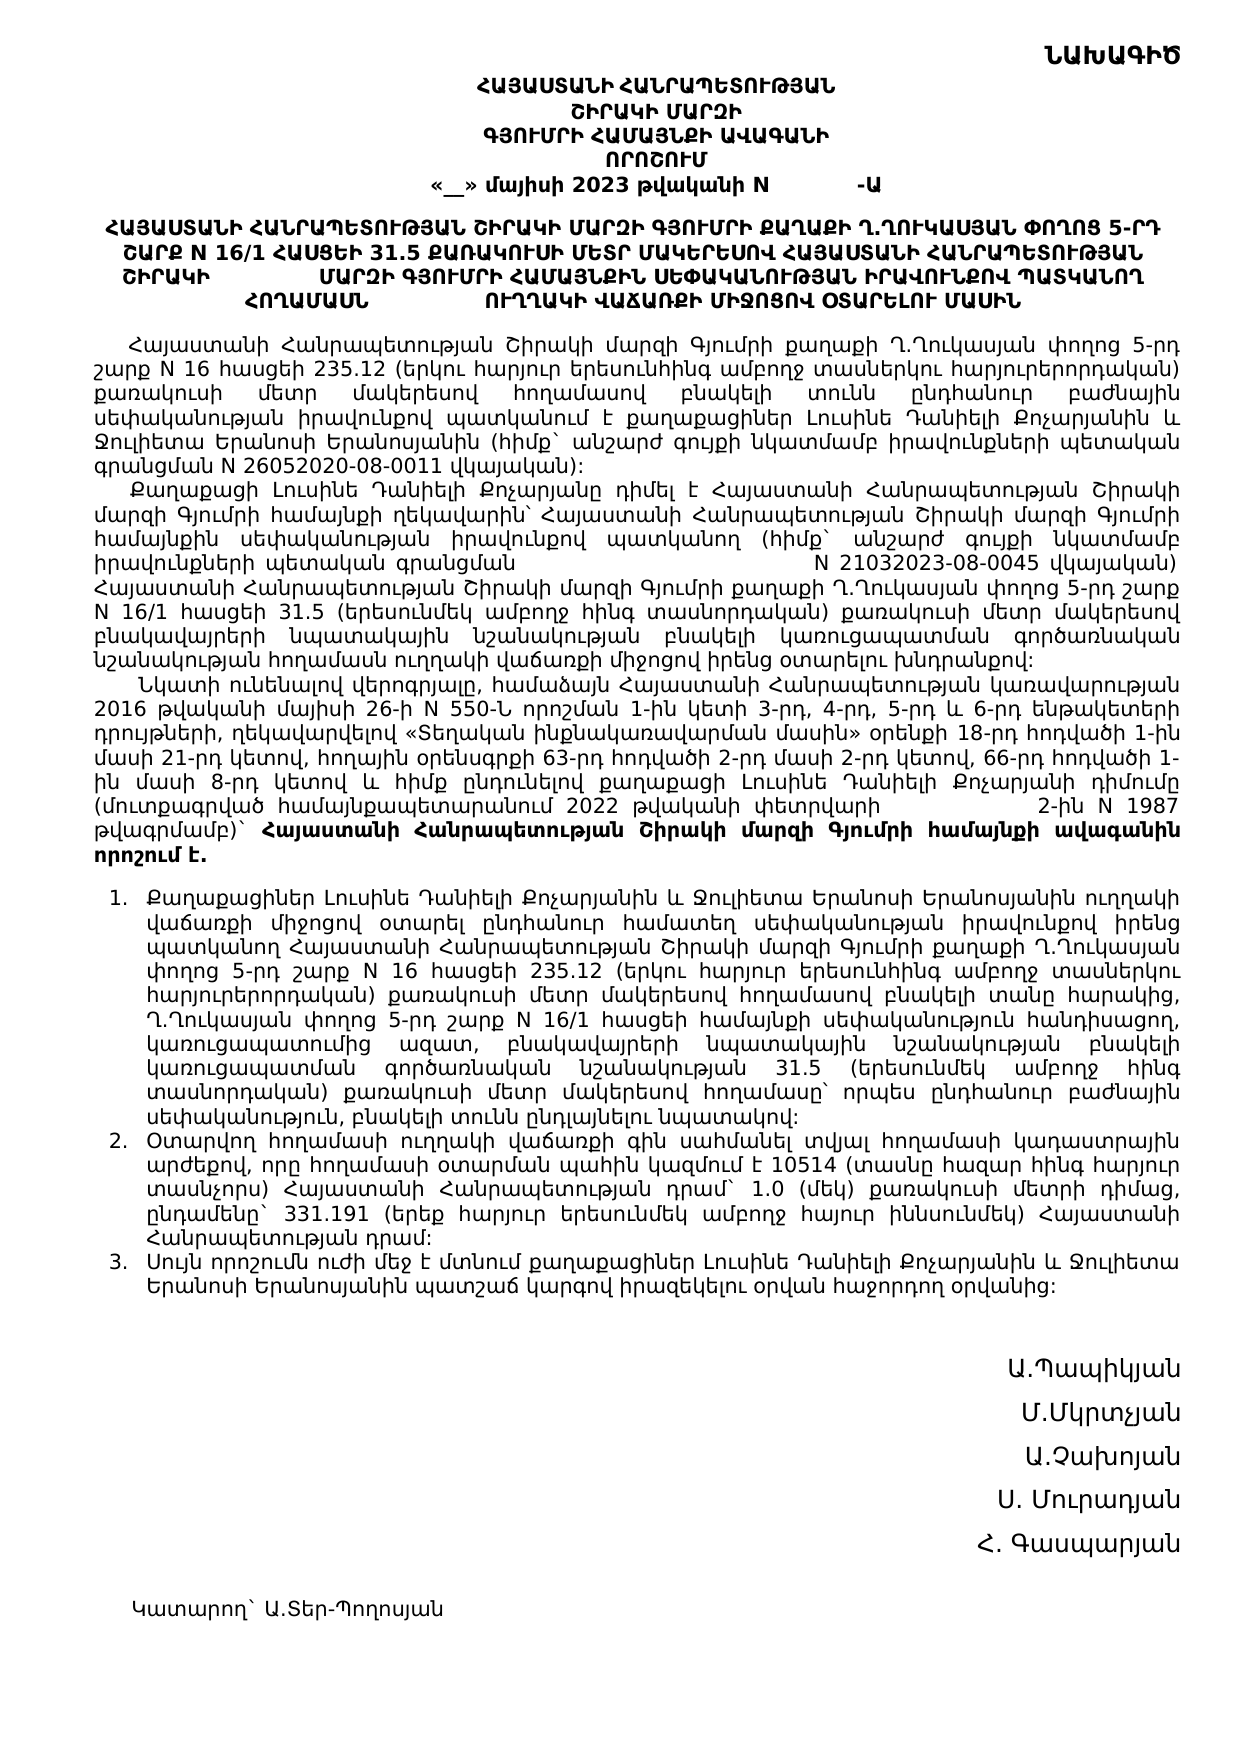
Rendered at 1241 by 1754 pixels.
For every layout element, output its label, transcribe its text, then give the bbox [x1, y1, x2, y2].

text Նկատի ունենալով վերոգրյալը, համաձայն Հայաստանի Հանրապետության կառավարության 2016 թվականի մայիսի 26-ի N 550-Ն որոշման 1-ին կետի 3-րդ, 4-րդ, 5-րդ և 6-րդ ենթակետերի դրույթների, ղեկավարվելով «Տեղական ինքնակառավարման մասին» օրենքի 18-րդ հոդվածի 1-ին մասի 21-րդ կետով, հողային օրենսգրքի 63-րդ հոդվածի 2-րդ մասի 2-րդ կետով, 66-րդ հոդվածի 1-ին մասի 8-րդ կետով և հիմք ընդունելով քաղաքացի Լուսինե Դանիելի Քոչարյանի դիմումը (մուտքագրված համայնքապետարանում 2022 թվականի փետրվարի 2-ին N 1987 թվագրմամբ)` Հայաստանի Հանրապետության Շիրակի մարզի Գյումրի համայնքի ավագանին որոշում է. [87, 673, 1181, 867]
text Ա.Չախոյան [581, 1442, 1181, 1471]
text Հայաստանի Հանրապետության Շիրակի մարզի Գյումրի քաղաքի Ղ.Ղուկասյան փողոց 5-րդ շարք N 16 հասցեի 235.12 (երկու հարյուր երեսունհինգ ամբողջ տասներկու հարյուրերորդական) քառակուսի մետր մակերեսով հողամասով բնակելի տունն ընդհանուր բաժնային սեփականության իրավունքով պատկանում է քաղաքացիներ Լուսինե Դանիելի Քոչարյանին և Ջուլիետա Երանոսի Երանոսյանին (հիմք` անշարժ գույքի նկատմամբ իրավունքների պետական գրանցման N 26052020-08-0011 վկայական): [94, 333, 1181, 478]
text ՀԱՅԱՍՏԱՆԻ ՀԱՆՐԱՊԵՏՈՒԹՅԱՆ [131, 72, 1181, 100]
text ՈՐՈՇՈՒՄ [131, 148, 1181, 173]
text ՆԱԽԱԳԻԾ [131, 37, 1181, 72]
text Կատարող` Ա.Տեր-Պողոսյան [131, 1597, 1181, 1622]
text «__» մայիսի 2023 թվականի N -Ա [131, 173, 1181, 197]
text Ա.Պապիկյան [131, 1354, 1181, 1383]
text ՀԱՅԱՍՏԱՆԻ ՀԱՆՐԱՊԵՏՈՒԹՅԱՆ ՇԻՐԱԿԻ ՄԱՐԶԻ ԳՅՈՒՄՐԻ ՔԱՂԱՔԻ Ղ.ՂՈՒԿԱՍՅԱՆ ՓՈՂՈՑ 5-ՐԴ ՇԱՐՔ N 16/1 ՀԱՍՑԵԻ 31.5 ՔԱՌԱԿՈՒՍԻ ՄԵՏՐ ՄԱԿԵՐԵՍՈՎ ՀԱՅԱՍՏԱՆԻ ՀԱՆՐԱՊԵՏՈՒԹՅԱՆ ՇԻՐԱԿԻ ՄԱՐԶԻ ԳՅՈՒՄՐԻ ՀԱՄԱՅՆՔԻՆ ՍԵՓԱԿԱՆՈՒԹՅԱՆ ԻՐԱՎՈՒՆՔՈՎ ՊԱՏԿԱՆՈՂ ՀՈՂԱՄԱՍՆ ՈՒՂՂԱԿԻ ՎԱՃԱՌՔԻ ՄԻՋՈՑՈՎ ՕՏԱՐԵԼՈՒ ՄԱՍԻՆ [87, 216, 1180, 313]
text Ս. Մուրադյան [581, 1485, 1181, 1514]
list Օտարվող հողամասի ուղղակի վաճառքի գին սահմանել տվյալ հողամասի կադաստրային արժեքով, որը հողամասի օտարման պահին կազմում է 10514 (տասնը հազար հինգ հարյուր տասնչորս) Հայաստանի Հանրապետության դրամ` 1.0 (մեկ) քառակուսի մետրի դիմաց, ընդամենը` 331.191 (երեք հարյուր երեսունմեկ ամբողջ հայուր իննսունմեկ) Հայաստանի Հանրապետության դրամ: [108, 1129, 1181, 1250]
text Մ.Մկրտչյան [131, 1398, 1181, 1427]
list Սույն որոշումն ուժի մեջ է մտնում քաղաքացիներ Լուսինե Դանիելի Քոչարյանին և Ջուլիետա Երանոսի Երանոսյանին պատշաճ կարգով իրազեկելու օրվան հաջորդող օրվանից: [108, 1250, 1181, 1299]
text ՇԻՐԱԿԻ ՄԱՐԶԻ [131, 100, 1181, 124]
text Հ. Գասպարյան [581, 1529, 1181, 1558]
text ԳՅՈՒՄՐԻ ՀԱՄԱՅՆՔԻ ԱՎԱԳԱՆԻ [131, 124, 1181, 148]
text Քաղաքացի Լուսինե Դանիելի Քոչարյանը դիմել է Հայաստանի Հանրապետության Շիրակի մարզի Գյումրի համայնքի ղեկավարին՝ Հայաստանի Հանրապետության Շիրակի մարզի Գյումրի համայնքին սեփականության իրավունքով պատկանող (հիմք` անշարժ գույքի նկատմամբ իրավունքների պետական գրանցման N 21032023-08-0045 վկայական) Հայաստանի Հանրապետության Շիրակի մարզի Գյումրի քաղաքի Ղ.Ղուկասյան փողոց 5-րդ շարք N 16/1 հասցեի 31.5 (երեսունմեկ ամբողջ հինգ տասնորդական) քառակուսի մետր մակերեսով բնակավայրերի նպատակային նշանակության բնակելի կառուցապատման գործառնական նշանակության հողամասն ուղղակի վաճառքի միջոցով իրենց օտարելու խնդրանքով: [94, 478, 1181, 673]
list Քաղաքացիներ Լուսինե Դանիելի Քոչարյանին և Ջուլիետա Երանոսի Երանոսյանին ուղղակի վաճառքի միջոցով օտարել ընդհանուր համատեղ սեփականության իրավունքով իրենց պատկանող Հայաստանի Հանրապետության Շիրակի մարզի Գյումրի քաղաքի Ղ.Ղուկասյան փողոց 5-րդ շարք N 16 հասցեի 235.12 (երկու հարյուր երեսունհինգ ամբողջ տասներկու հարյուրերորդական) քառակուսի մետր մակերեսով հողամասով բնակելի տանը հարակից, Ղ.Ղուկասյան փողոց 5-րդ շարք N 16/1 հասցեի համայնքի սեփականություն հանդիսացող, կառուցապատումից ազատ, բնակավայրերի նպատակային նշանակության բնակելի կառուցապատման գործառնական նշանակության 31.5 (երեսունմեկ ամբողջ հինգ տասնորդական) քառակուսի մետր մակերեսով հողամասը՝ որպես ընդհանուր բաժնային սեփականություն, բնակելի տունն ընդլայնելու նպատակով: [108, 886, 1181, 1129]
